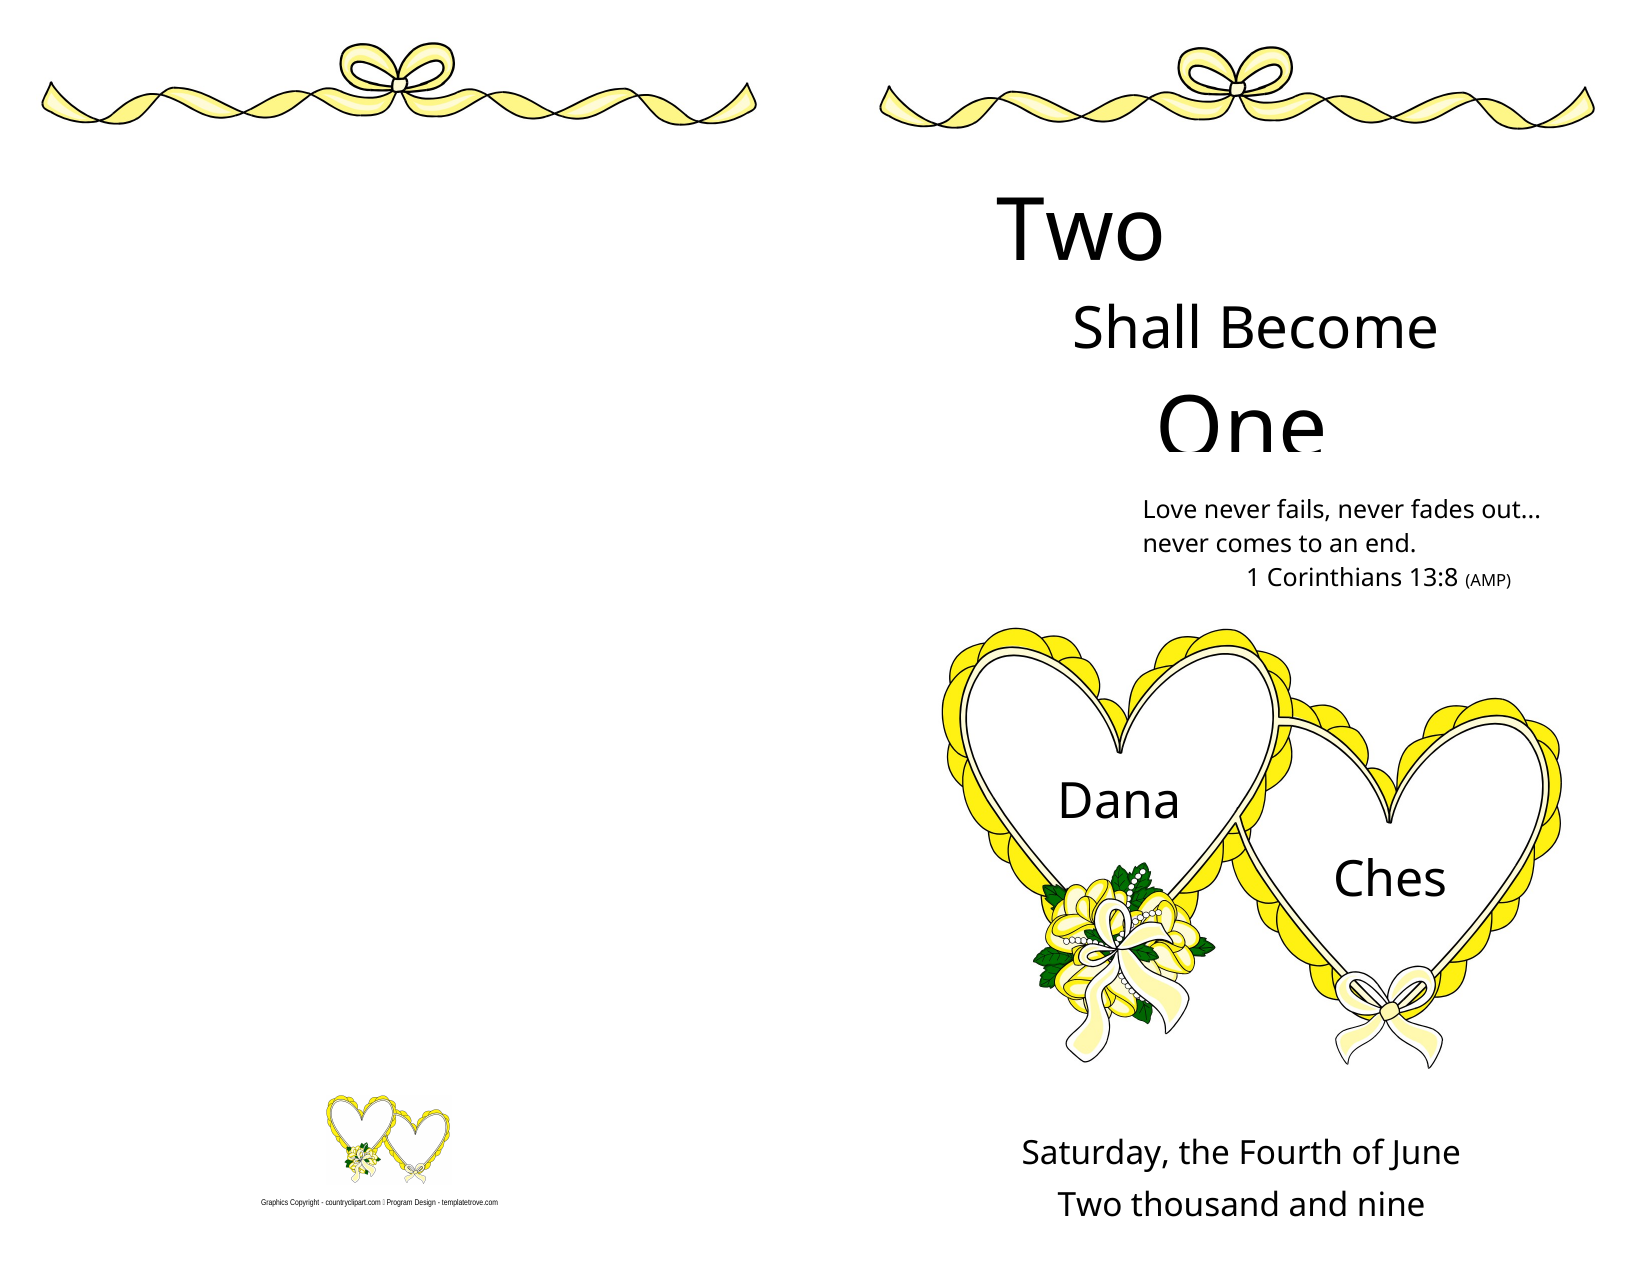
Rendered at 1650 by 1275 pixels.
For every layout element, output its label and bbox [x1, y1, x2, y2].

picture [36, 37, 762, 129]
picture [934, 621, 1574, 1075]
picture [874, 41, 1600, 133]
picture [325, 1095, 452, 1185]
